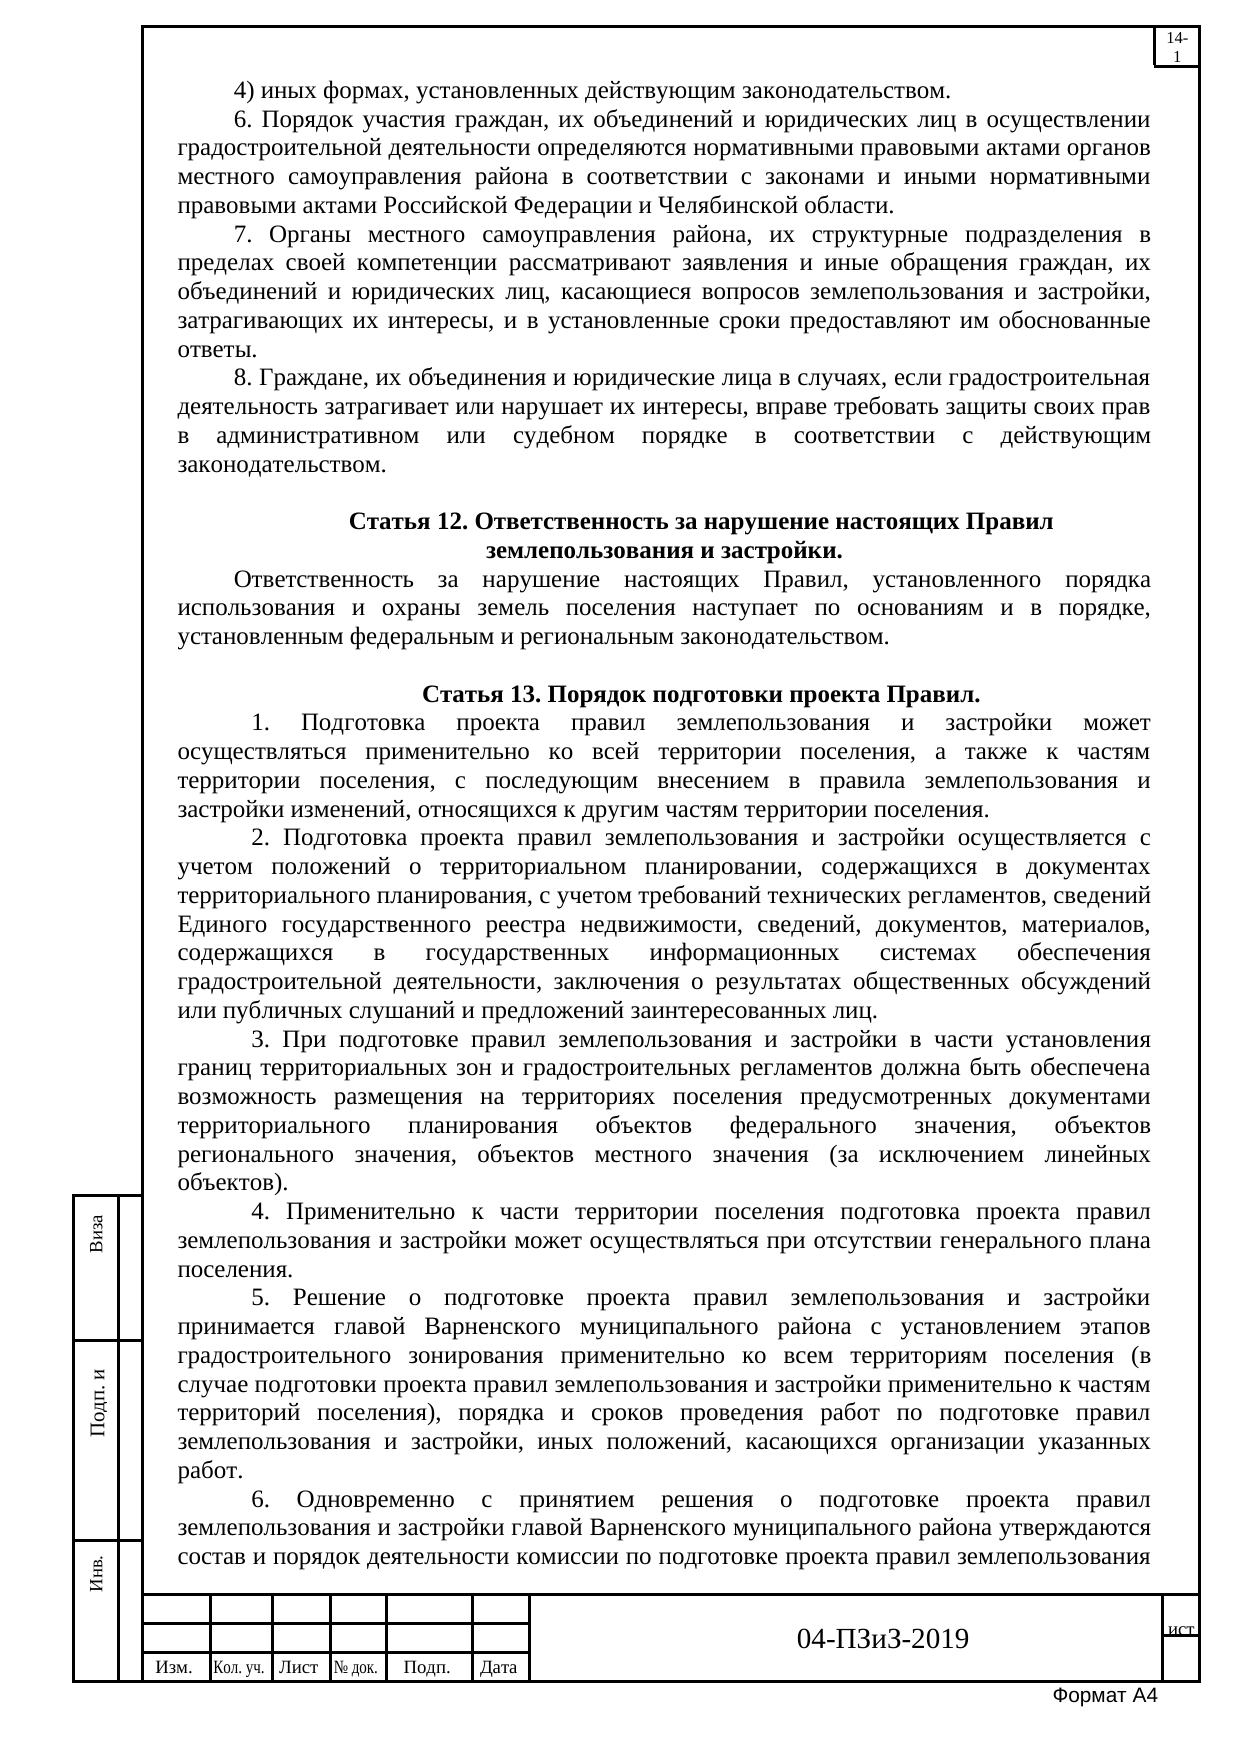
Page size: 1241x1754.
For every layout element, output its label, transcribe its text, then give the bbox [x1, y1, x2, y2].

text 7. Органы местного самоуправления района, их структурные подразделения в пределах своей компетенции рассматривают заявления и иные обращения граждан, их объединений и юридических лиц, касающиеся вопросов землепользования и застройки, затрагивающих их интересы, и в установленные сроки предоставляют им обоснованные ответы. [177, 219, 1152, 362]
text 1. Подготовка проекта правил землепользования и застройки может осуществляться применительно ко всей территории поселения, а также к частям территории поселения, с последующим внесением в правила землепользования и застройки изменений, относящихся к другим частям территории поселения. [177, 707, 1152, 822]
text 8. Граждане, их объединения и юридические лица в случаях, если градостроительная деятельность затрагивает или нарушает их интересы, вправе требовать защиты своих прав в административном или судебном порядке в соответствии с действующим законодательством. [177, 362, 1152, 477]
text 5. Решение о подготовке проекта правил землепользования и застройки принимается главой Варненского муниципального района с установлением этапов градостроительного зонирования применительно ко всем территориям поселения (в случае подготовки проекта правил землепользования и застройки применительно к частям территорий поселения), порядка и сроков проведения работ по подготовке правил землепользования и застройки, иных положений, касающихся организации указанных работ. [177, 1282, 1152, 1484]
text 3. При подготовке правил землепользования и застройки в части установления границ территориальных зон и градостроительных регламентов должна быть обеспечена возможность размещения на территориях поселения предусмотренных документами территориального планирования объектов федерального значения, объектов регионального значения, объектов местного значения (за исключением линейных объектов). [177, 1024, 1152, 1196]
text 2. Подготовка проекта правил землепользования и застройки осуществляется с учетом положений о территориальном планировании, содержащихся в документах территориального планирования, с учетом требований технических регламентов, сведений Единого государственного реестра недвижимости, сведений, документов, материалов, содержащихся в государственных информационных системах обеспечения градостроительной деятельности, заключения о результатах общественных обсуждений или публичных слушаний и предложений заинтересованных лиц. [177, 822, 1152, 1024]
subtitle Статья 12. Ответственность за нарушение настоящих Правил землепользования и застройки. [177, 506, 1152, 564]
subtitle Статья 13. Порядок подготовки проекта Правил. [177, 679, 1152, 707]
text 4. Применительно к части территории поселения подготовка проекта правил землепользования и застройки может осуществляться при отсутствии генерального плана поселения. [177, 1196, 1152, 1282]
text 6. Порядок участия граждан, их объединений и юридических лиц в осуществлении градостроительной деятельности определяются нормативными правовыми актами органов местного самоуправления района в соответствии с законами и иными нормативными правовыми актами Российской Федерации и Челябинской области. [177, 104, 1152, 219]
text 4) иных формах, установленных действующим законодательством. [177, 75, 1152, 104]
text Ответственность за нарушение настоящих Правил, установленного порядка использования и охраны земель поселения наступает по основаниям и в порядке, установленным федеральным и региональным законодательством. [177, 564, 1152, 650]
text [177, 1484, 1152, 1570]
